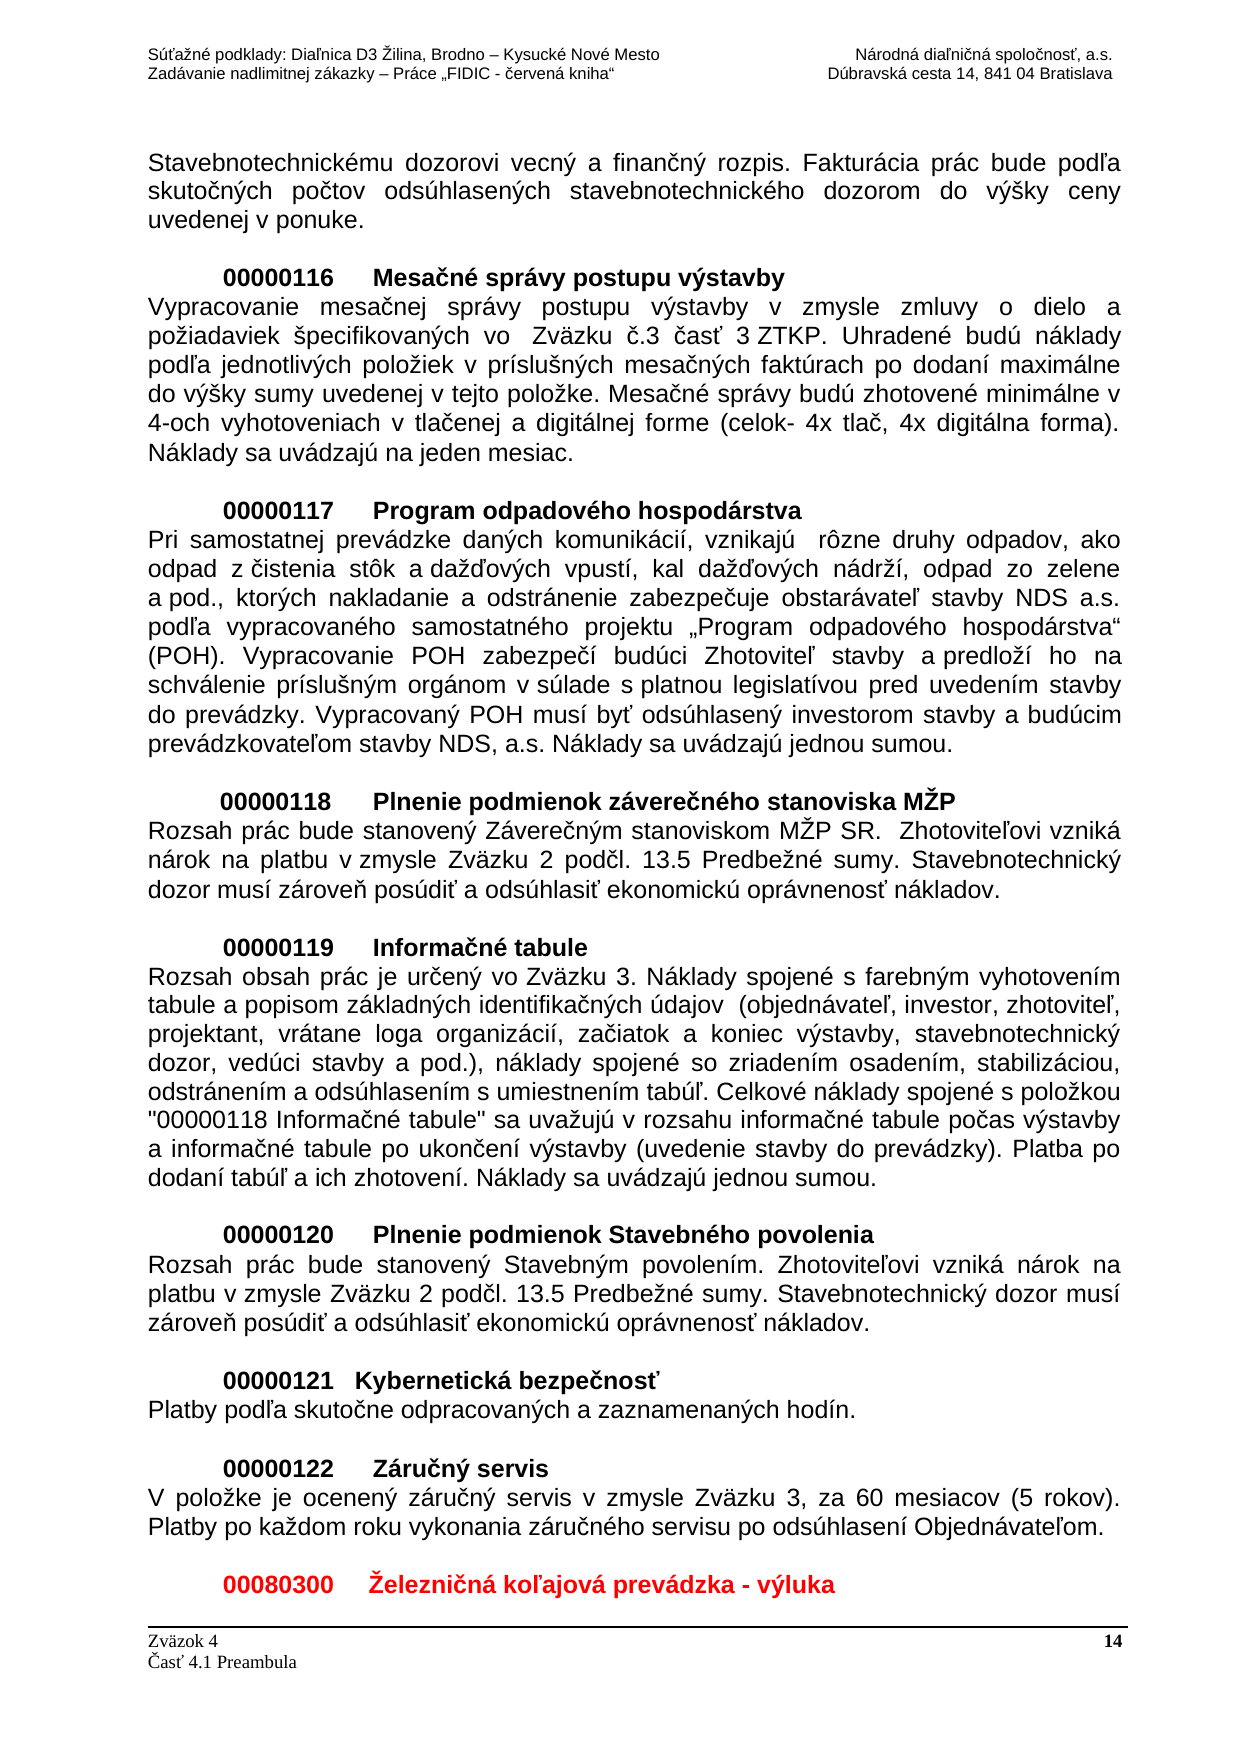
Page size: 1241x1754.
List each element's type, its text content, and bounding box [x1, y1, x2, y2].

list 00000120 Plnenie podmienok Stavebného povolenia [223, 1221, 1122, 1250]
text Platby podľa skutočne odpracovaných a zaznamenaných hodín. [148, 1396, 1122, 1425]
text V položke je ocenený záručný servis v zmysle Zväzku 3, za 60 mesiacov (5 rokov). Platby po každom roku vykonania záručného servisu po odsúhlasení Objednávateľom. [148, 1483, 1122, 1541]
text Rozsah prác bude stanovený Záverečným stanoviskom MŽP SR. Zhotoviteľovi vzniká nárok na platbu v zmysle Zväzku 2 podčl. 13.5 Predbežné sumy. Stavebnotechnický dozor musí zároveň posúdiť a odsúhlasiť ekonomickú oprávnenosť nákladov. [148, 816, 1122, 904]
text Rozsah prác bude stanovený Stavebným povolením. Zhotoviteľovi vzniká nárok na platbu v zmysle Zväzku 2 podčl. 13.5 Predbežné sumy. Stavebnotechnický dozor musí zároveň posúdiť a odsúhlasiť ekonomickú oprávnenosť nákladov. [148, 1250, 1122, 1337]
list 00000117 Program odpadového hospodárstva [223, 496, 1122, 525]
list 00000116 Mesačné správy postupu výstavby [223, 263, 1122, 292]
text 00000118 Plnenie podmienok záverečného stanoviska MŽP [185, 787, 1122, 816]
text Vypracovanie mesačnej správy postupu výstavby v zmysle zmluvy o dielo a požiadaviek špecifikovaných vo Zväzku č.3 časť 3 ZTKP. Uhradené budú náklady podľa jednotlivých položiek v príslušných mesačných faktúrach po dodaní maximálne do výšky sumy uvedenej v tejto položke. Mesačné správy budú zhotovené minimálne v 4-och vyhotoveniach v tlačenej a digitálnej forme (celok- 4x tlač, 4x digitálna forma). Náklady sa uvádzajú na jeden mesiac. [148, 292, 1122, 467]
list 00000119 Informačné tabule [223, 933, 1122, 962]
text Rozsah obsah prác je určený vo Zväzku 3. Náklady spojené s farebným vyhotovením tabule a popisom základných identifikačných údajov (objednávateľ, investor, zhotoviteľ, projektant, vrátane loga organizácií, začiatok a koniec výstavby, stavebnotechnický dozor, vedúci stavby a pod.), náklady spojené so zriadením osadením, stabilizáciou, odstránením a odsúhlasením s umiestnením tabúľ. Celkové náklady spojené s položkou "00000118 Informačné tabule" sa uvažujú v rozsahu informačné tabule počas výstavby a informačné tabule po ukončení výstavby (uvedenie stavby do prevádzky). Platba po dodaní tabúľ a ich zhotovení. Náklady sa uvádzajú jednou sumou. [148, 962, 1122, 1192]
text 00080300 Železničná koľajová prevádzka - výluka [185, 1571, 1122, 1599]
list 00000122 Záručný servis [223, 1454, 1122, 1483]
text Pri samostatnej prevádzke daných komunikácií, vznikajú rôzne druhy odpadov, ako odpad z čistenia stôk a dažďových vpustí, kal dažďových nádrží, odpad zo zelene a pod., ktorých nakladanie a odstránenie zabezpečuje obstarávateľ stavby NDS a.s. podľa vypracovaného samostatného projektu „Program odpadového hospodárstva“ (POH). Vypracovanie POH zabezpečí budúci Zhotoviteľ stavby a predloží ho na schválenie príslušným orgánom v súlade s platnou legislatívou pred uvedením stavby do prevádzky. Vypracovaný POH musí byť odsúhlasený investorom stavby a budúcim prevádzkovateľom stavby NDS, a.s. Náklady sa uvádzajú jednou sumou. [148, 525, 1122, 758]
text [148, 148, 1122, 234]
list 00000121 Kybernetická bezpečnosť [223, 1366, 1122, 1396]
